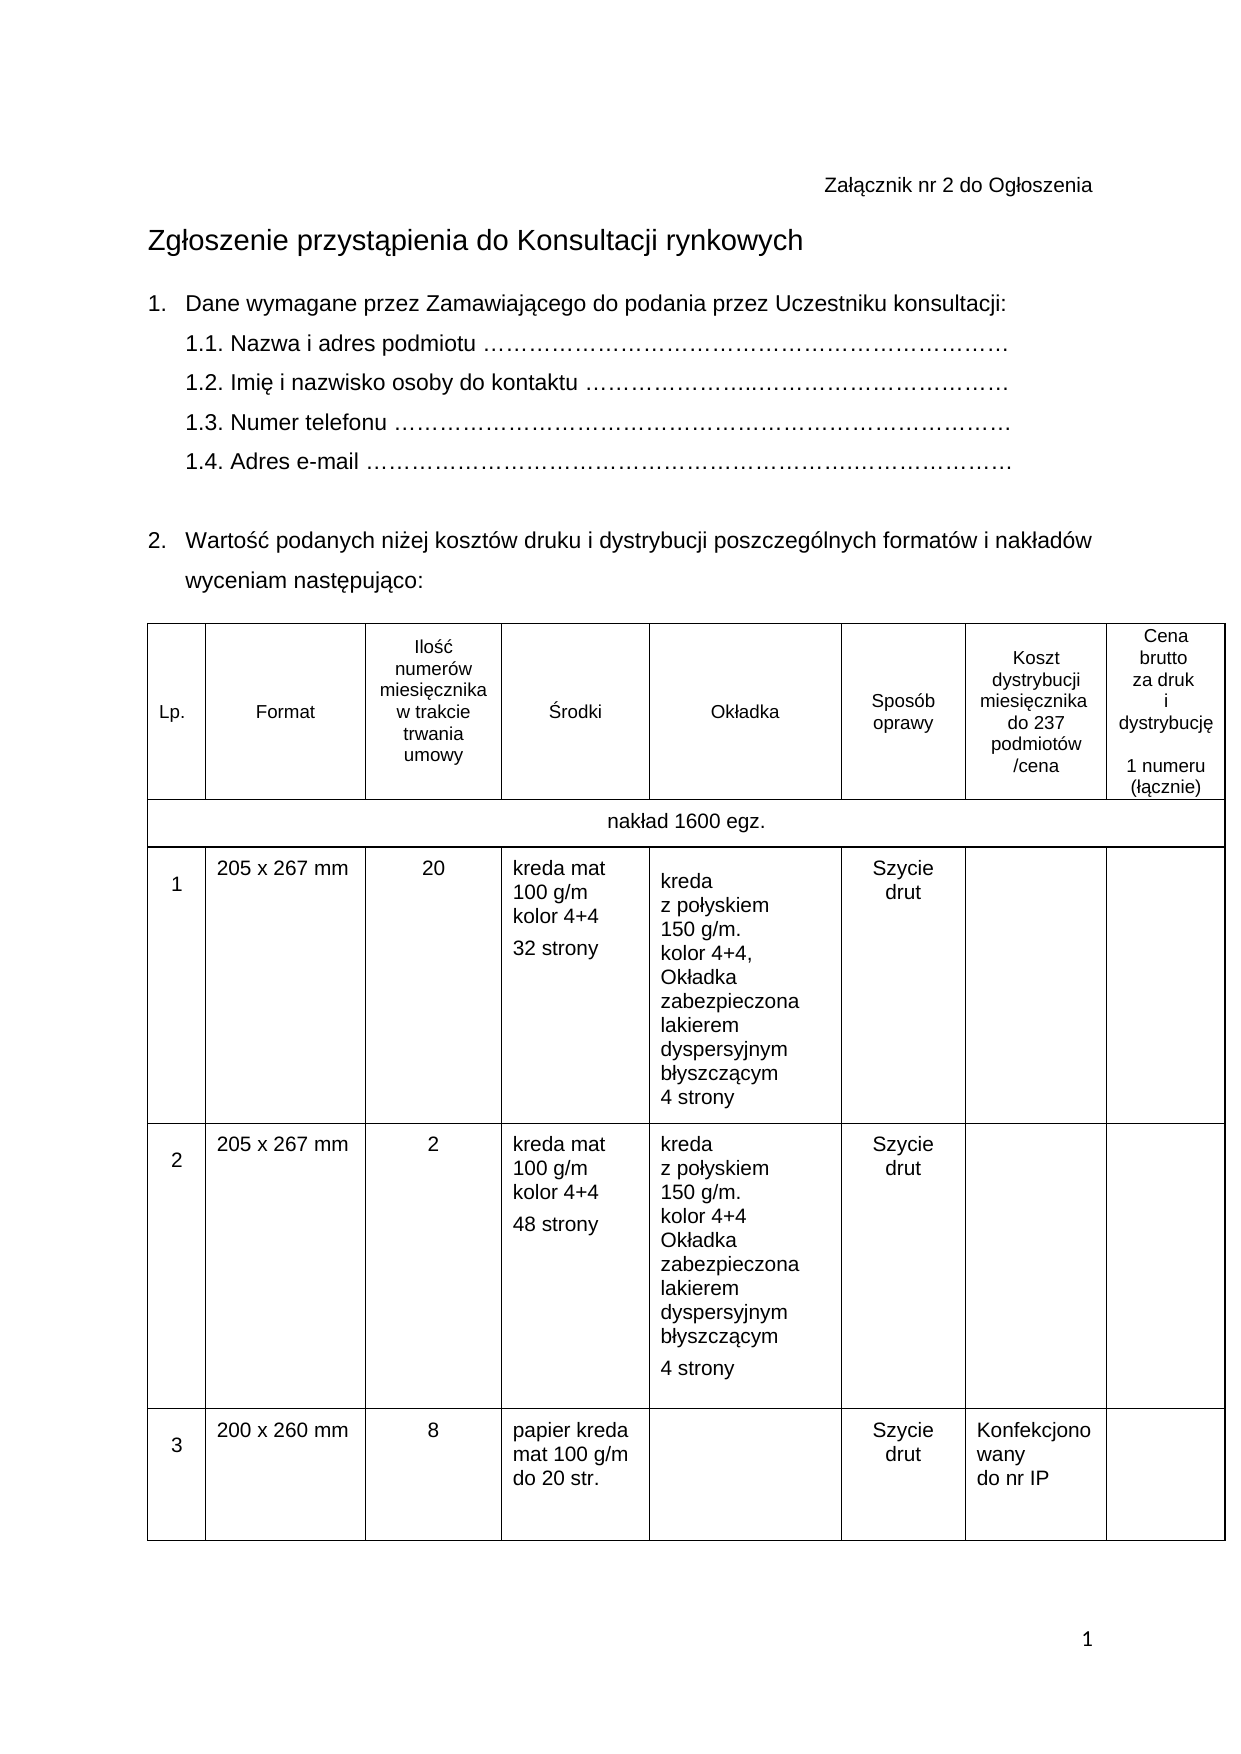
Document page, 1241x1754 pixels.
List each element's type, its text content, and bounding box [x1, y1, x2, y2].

subtitle Załącznik nr 2 do Ogłoszenia [148, 173, 1093, 197]
table_header Ilość numerów miesięcznika w trakcie trwania umowy [366, 624, 501, 799]
table_cell [1107, 1124, 1224, 1408]
table_cell [966, 1124, 1106, 1408]
table_cell 3 [148, 1409, 205, 1540]
table_cell [1107, 848, 1224, 1123]
table_cell 2 [366, 1124, 501, 1408]
table_cell Konfekcjonowany do nr IP [966, 1409, 1106, 1540]
table_cell Szycie drut [842, 848, 965, 1123]
table_header Środki [502, 624, 649, 799]
list Nazwa i adres podmiotu …………………………………………………………… [185, 330, 1093, 356]
table_cell 200 x 260 mm [206, 1409, 365, 1540]
table_cell 20 [366, 848, 501, 1123]
table_cell 205 x 267 mm [206, 1124, 365, 1408]
table_cell [1107, 1409, 1224, 1540]
text Zgłoszenie przystąpienia do Konsultacji rynkowych [148, 223, 1093, 257]
table_header Okładka [650, 624, 841, 799]
table_cell 205 x 267 mm [206, 848, 365, 1123]
table_cell kreda mat 100 g/m kolor 4+4 48 strony [502, 1124, 649, 1408]
table_cell 1 [148, 848, 205, 1123]
list Numer telefonu ……………………………………………………………………… [185, 409, 1093, 435]
table_header Lp. [148, 624, 205, 799]
table_cell kreda z połyskiem 150 g/m. kolor 4+4 Okładka zabezpieczona lakierem dyspersyjnym błyszczącym 4 strony [650, 1124, 841, 1408]
table_cell kreda z połyskiem 150 g/m. kolor 4+4, Okładka zabezpieczona lakierem dyspersyjnym błyszczącym 4 strony [650, 848, 841, 1123]
table_cell Szycie drut [842, 1409, 965, 1540]
table_cell [650, 1409, 841, 1540]
list Adres e-mail ……………………………………………………….………………… [185, 448, 1093, 475]
list Dane wymagane przez Zamawiającego do podania przez Uczestniku konsultacji: [148, 290, 1093, 317]
table_header Sposób oprawy [842, 624, 965, 799]
table_cell 2 [148, 1124, 205, 1408]
table_cell 8 [366, 1409, 501, 1540]
table_cell papier kreda mat 100 g/m do 20 str. [502, 1409, 649, 1540]
table_header Format [206, 624, 365, 799]
table_header Cena brutto za druk i dystrybucję 1 numeru (łącznie) [1107, 624, 1224, 799]
table_cell [966, 848, 1106, 1123]
table_cell nakład 1600 egz. [148, 800, 1224, 846]
table_header Koszt dystrybucji miesięcznika do 237 podmiotów /cena [966, 624, 1106, 799]
table_cell kreda mat 100 g/m kolor 4+4 32 strony [502, 848, 649, 1123]
list Wartość podanych niżej kosztów druku i dystrybucji poszczególnych formatów i nakładów wyceniam następująco: [148, 527, 1093, 593]
list Imię i nazwisko osoby do kontaktu …………………..…………………………… [185, 369, 1093, 396]
table_cell Szycie drut [842, 1124, 965, 1408]
